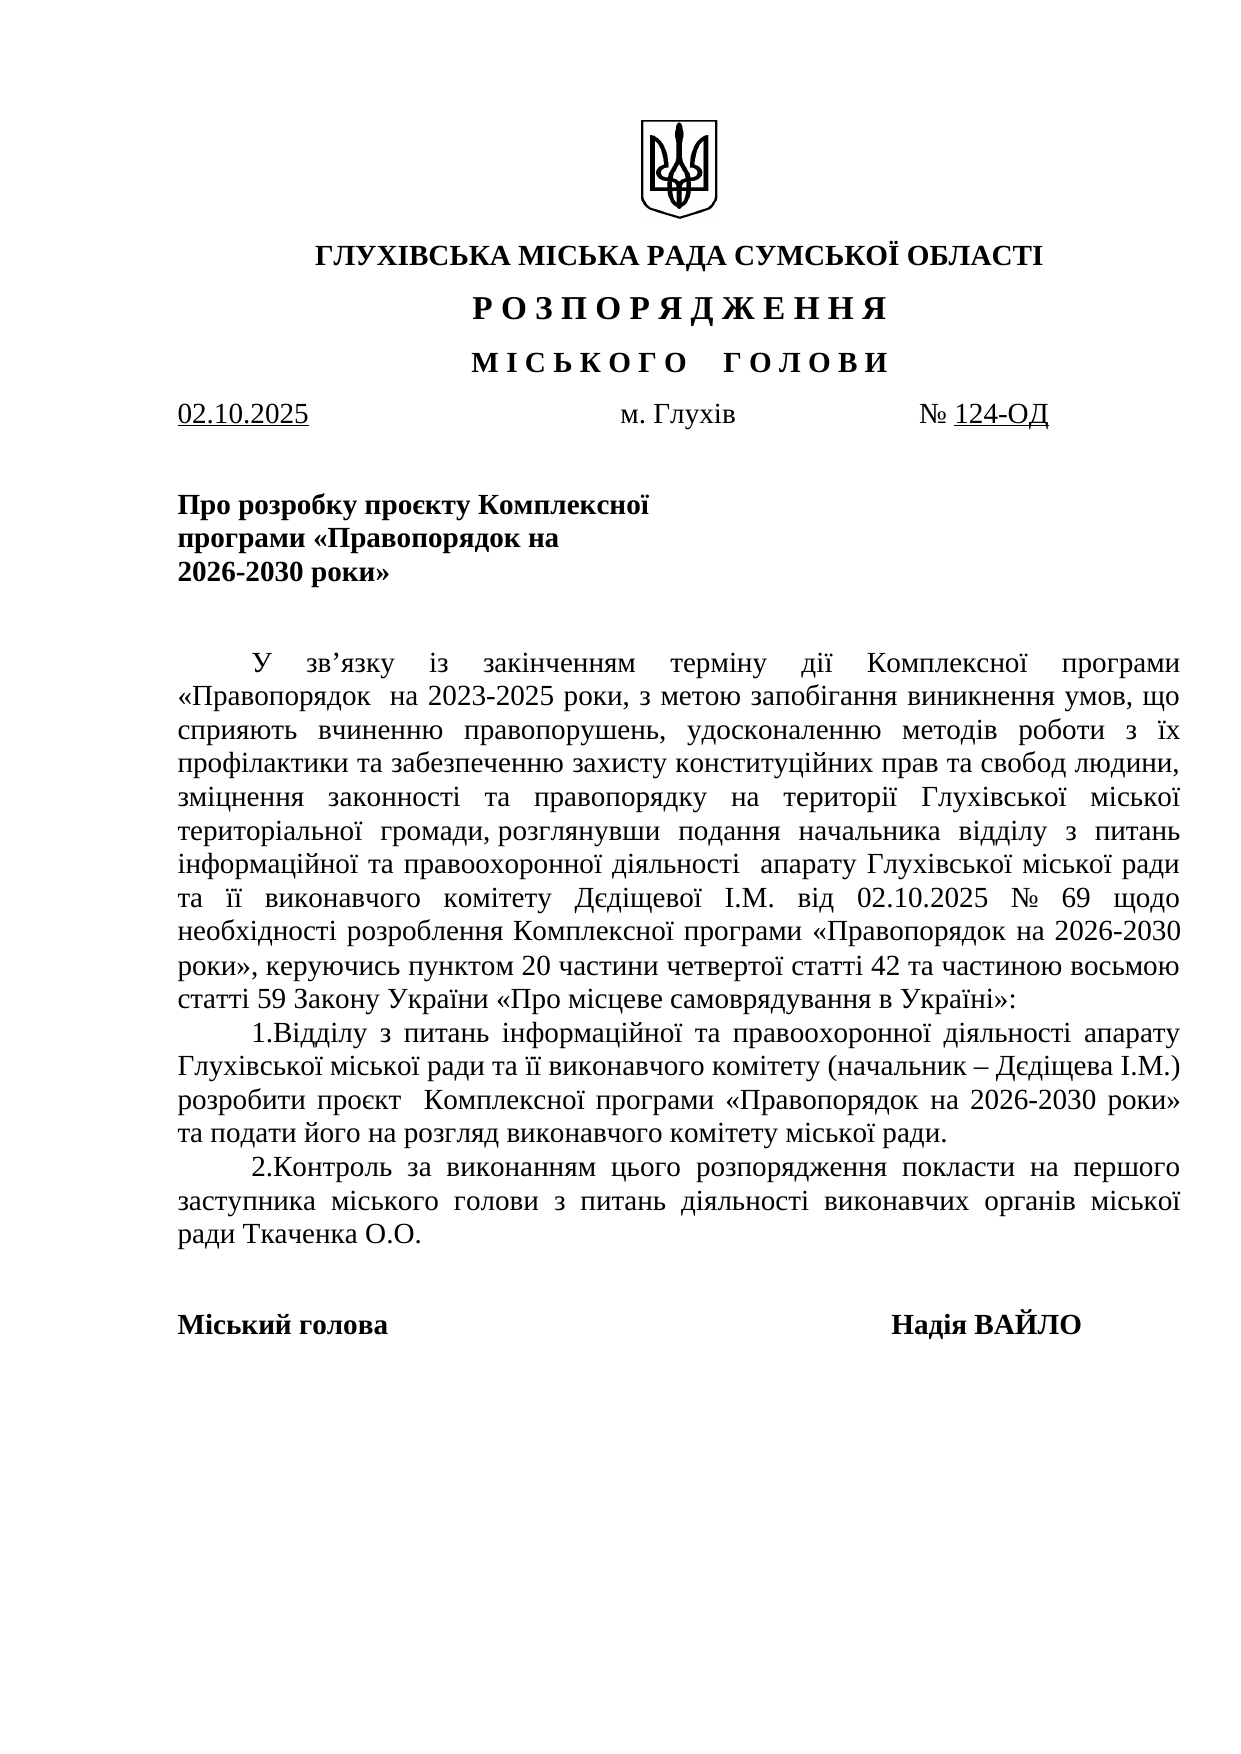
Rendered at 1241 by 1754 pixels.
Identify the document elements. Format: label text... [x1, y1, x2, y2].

text 2026-2030 роки» [177, 554, 1181, 587]
text Про розробку проєкту Комплексної [177, 487, 1181, 520]
text Міський голова Надія ВАЙЛО [177, 1307, 1181, 1341]
subtitle М І С Ь К О Г О Г О Л О В И [177, 345, 1181, 379]
picture [638, 118, 720, 221]
text У зв’язку із закінченням терміну дії Комплексної програми «Правопорядок на 2023-2025 роки, з метою запобігання виникнення умов, що сприяють вчиненню правопорушень, удосконаленню методів роботи з їх профілактики та забезпеченню захисту конституційних прав та свобод людини, зміцнення законності та правопорядку на території Глухівської міської територіальної громади, розглянувши подання начальника відділу з питань інформаційної та правоохоронної діяльності апарату Глухівської міської ради та її виконавчого комітету Дєдіщевої І.М. від 02.10.2025 № 69 щодо необхідності розроблення Комплексної програми «Правопорядок на 2026-2030 роки», керуючись пунктом 20 частини четвертої статті 42 та частиною восьмою статті 59 Закону України «Про місцеве самоврядування в Україні»: [177, 645, 1181, 1015]
text програми «Правопорядок на [177, 520, 1181, 554]
text 2.Контроль за виконанням цього розпорядження покласти на першого заступника міського голови з питань діяльності виконавчих органів міської ради Ткаченка О.О. [177, 1149, 1181, 1250]
subtitle Р О З П О Р Я Д Ж Е Н Н Я [177, 288, 1181, 326]
subtitle ГЛУХІВСЬКА МІСЬКА РАДА СУМСЬКОЇ ОБЛАСТІ [177, 238, 1181, 271]
text 1.Відділу з питань інформаційної та правоохоронної діяльності апарату Глухівської міської ради та її виконавчого комітету (начальник – Дєдіщева І.М.) розробити проєкт Комплексної програми «Правопорядок на 2026-2030 роки» та подати його на розгляд виконавчого комітету міської ради. [177, 1015, 1181, 1149]
text 02.10.2025 м. Глухів № 124-ОД [177, 396, 1181, 429]
